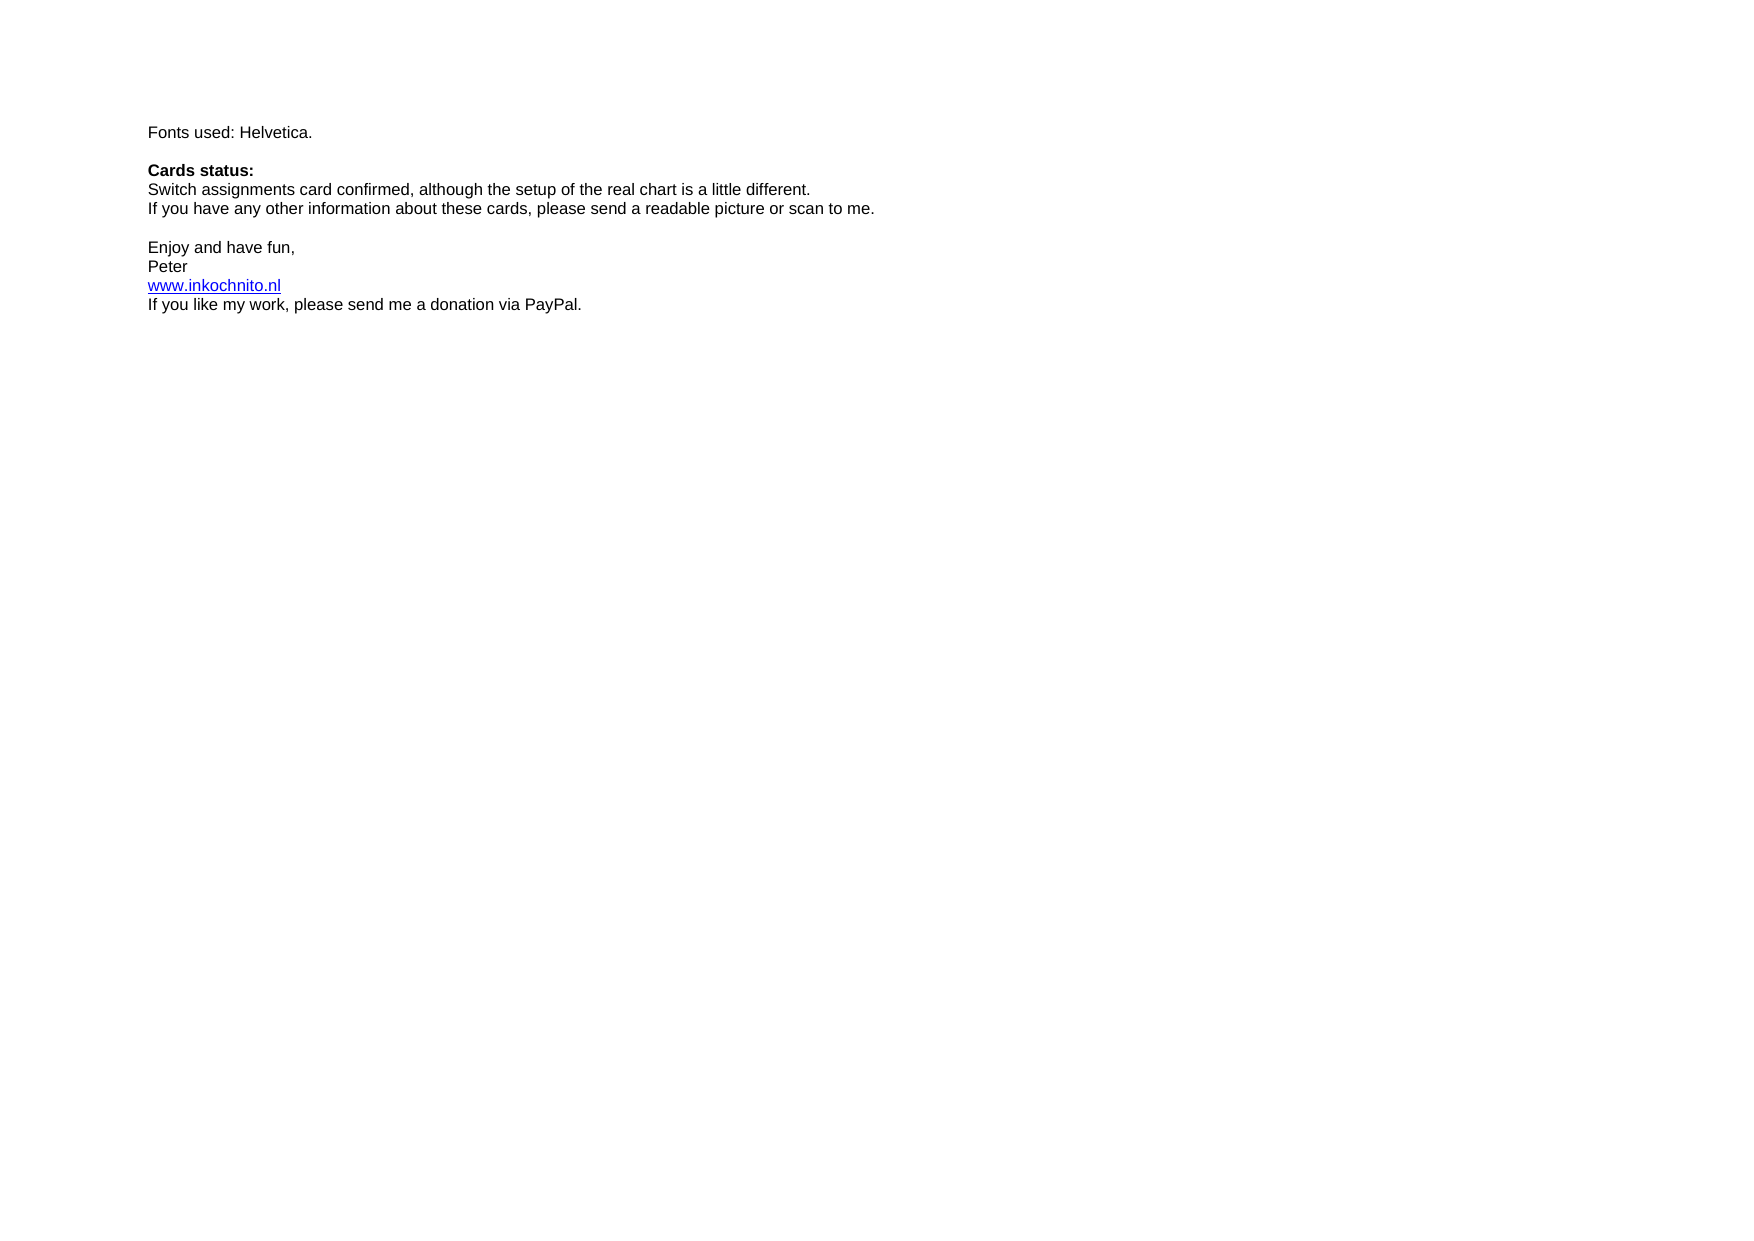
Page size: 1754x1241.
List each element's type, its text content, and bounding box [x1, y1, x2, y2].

text If you have any other information about these cards, please send a readable picture or scan to me. [148, 199, 1606, 218]
text If you like my work, please send me a donation via PayPal. [148, 295, 1606, 314]
text Peter [148, 257, 1606, 276]
text Switch assignments card confirmed, although the setup of the real chart is a little different. [148, 180, 1606, 199]
text Cards status: [148, 161, 1606, 180]
text www.inkochnito.nl [148, 276, 1606, 295]
text Fonts used: Helvetica. [148, 122, 1606, 142]
text Enjoy and have fun, [148, 237, 1606, 257]
